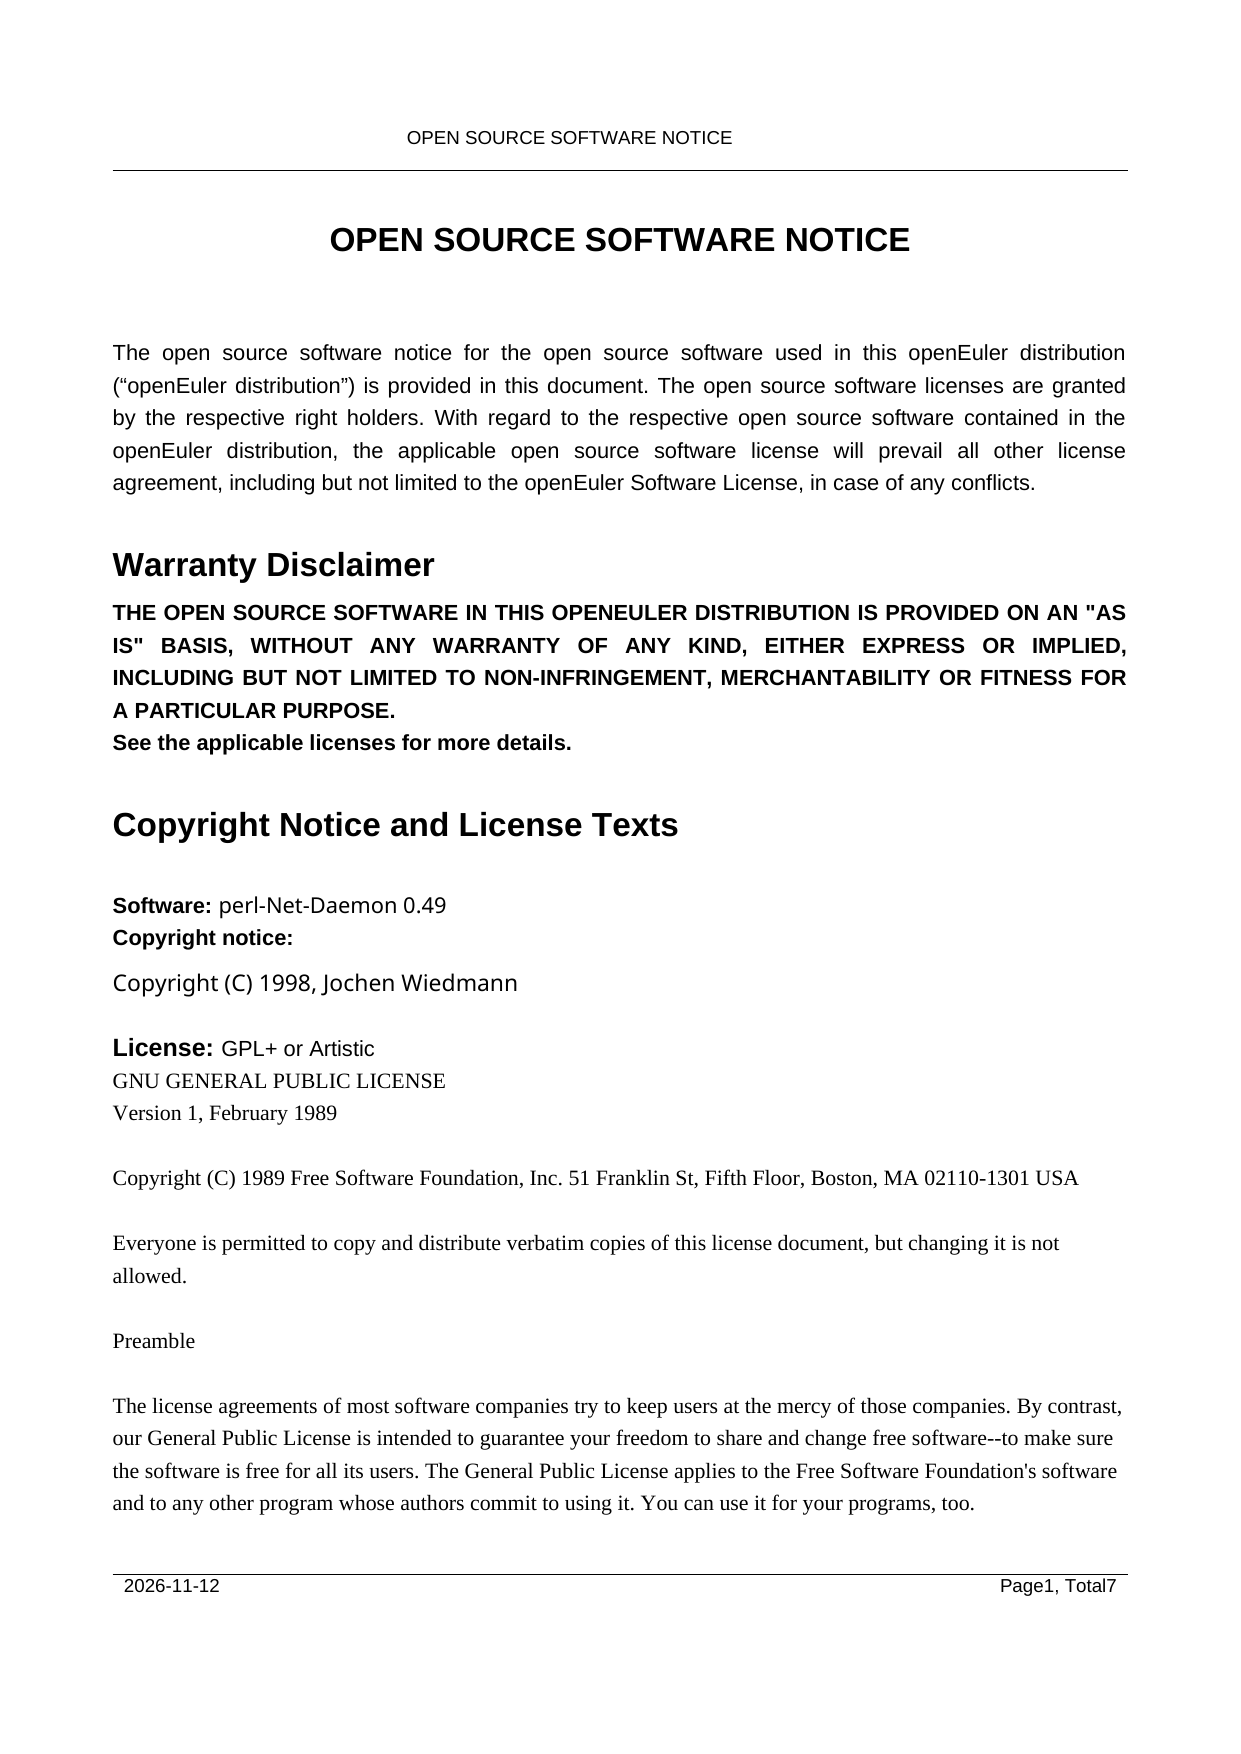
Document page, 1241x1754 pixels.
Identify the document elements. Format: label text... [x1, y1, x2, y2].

text Copyright (C) 1998, Jochen Wiedmann [112, 966, 1128, 999]
text Copyright notice: [112, 921, 1128, 954]
text OPEN SOURCE SOFTWARE NOTICE [112, 206, 1128, 271]
text Copyright Notice and License Texts [112, 791, 1128, 856]
text THE OPEN SOURCE SOFTWARE IN THIS OPENEULER DISTRIBUTION IS PROVIDED ON AN "AS IS" BASIS, WITHOUT ANY WARRANTY OF ANY KIND, EITHER EXPRESS OR IMPLIED, INCLUDING BUT NOT LIMITED TO NON-INFRINGEMENT, MERCHANTABILITY OR FITNESS FOR A PARTICULAR PURPOSE. See the applicable licenses for more details. [112, 596, 1128, 759]
text License: GPL+ or Artistic [112, 1031, 1128, 1064]
title Software: perl-Net-Daemon 0.49 [112, 889, 1128, 921]
text Warranty Disclaimer [112, 531, 1128, 596]
text The open source software notice for the open source software used in this openEuler distribution (“openEuler distribution”) is provided in this document. The open source software licenses are granted by the respective right holders. With regard to the respective open source software contained in the openEuler distribution, the applicable open source software license will prevail all other license agreement, including but not limited to the openEuler Software License, in case of any conflicts. [112, 336, 1128, 499]
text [112, 1064, 1128, 1519]
